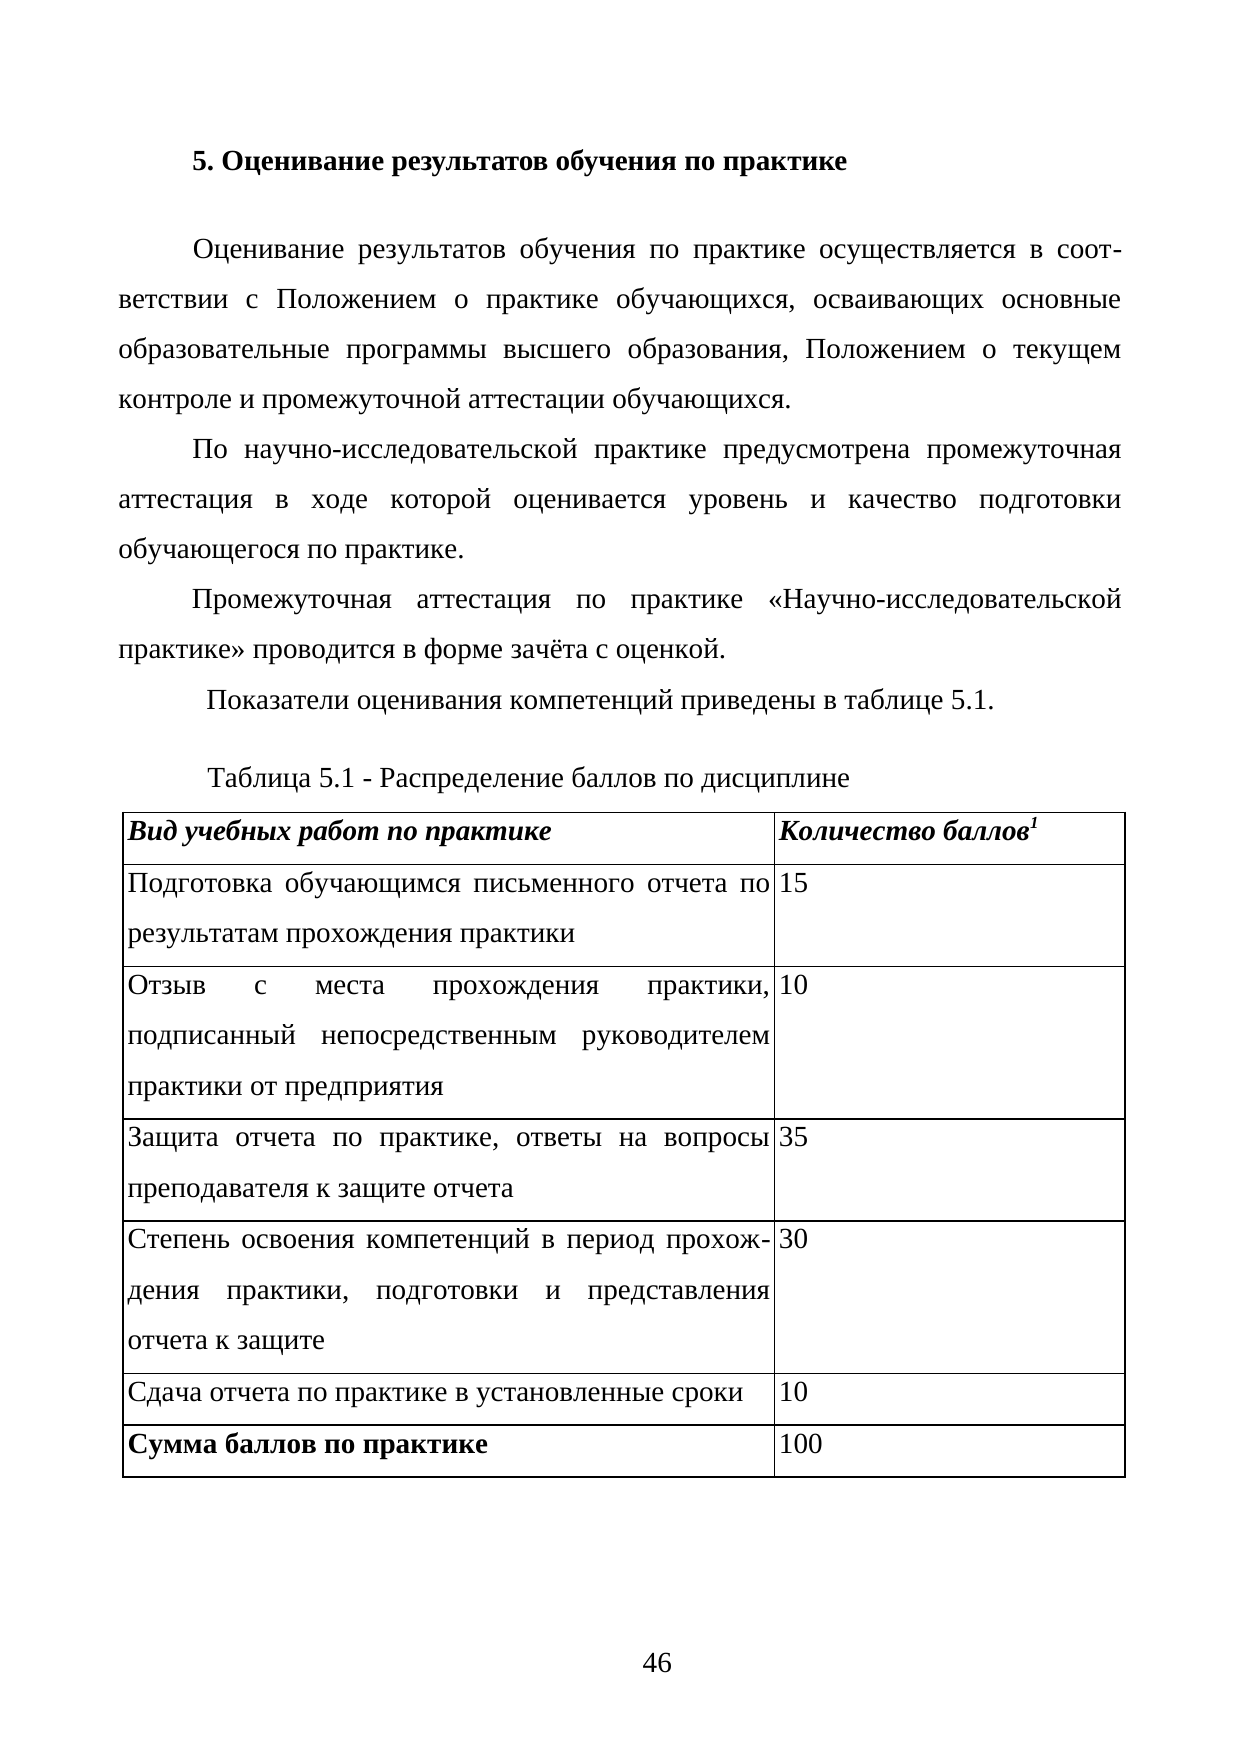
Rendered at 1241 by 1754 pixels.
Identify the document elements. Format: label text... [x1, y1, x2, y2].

table_cell 10 [775, 1374, 1124, 1424]
table_cell Защита отчета по практике, ответы на вопросы преподавателя к защите отчета [124, 1120, 774, 1220]
table_cell Отзыв с места прохождения практики, подписанный непосредственным руководителем практики от предприятия [124, 967, 774, 1118]
table_cell 15 [775, 865, 1124, 966]
table_cell Подготовка обучающимся письменного отчета по результатам прохождения практики [124, 865, 774, 966]
text Таблица 5.1 - Распределение баллов по дисциплине [207, 761, 1122, 794]
table_cell 30 [775, 1222, 1124, 1372]
table_cell 35 [775, 1120, 1124, 1220]
text По научно-исследовательской практике предусмотрена промежуточная аттестация в ходе которой оценивается уровень и качество подготовки обучающегося по практике. [118, 419, 1122, 569]
table_cell 100 [775, 1426, 1124, 1476]
table_cell Сдача отчета по практике в установленные сроки [124, 1374, 774, 1424]
text Промежуточная аттестация по практике «Научно-исследовательской практике» проводится в форме зачёта с оценкой. [118, 569, 1122, 669]
table_header Количество баллов1 [775, 813, 1124, 863]
table_cell Сумма баллов по практике [124, 1426, 774, 1476]
text Показатели оценивания компетенций приведены в таблице 5.1. [206, 669, 1122, 719]
table_header Вид учебных работ по практике [124, 813, 774, 863]
subtitle 5. Оценивание результатов обучения по практике [118, 143, 1122, 177]
text Оценивание результатов обучения по практике осуществляется в соответствии с Положением о практике обучающихся, осваивающих основные образовательные программы высшего образования, Положением о текущем контроле и промежуточной аттестации обучающихся. [118, 218, 1122, 418]
table_cell 10 [775, 967, 1124, 1118]
table_cell Степень освоения компетенций в период прохождения практики, подготовки и представления отчета к защите [124, 1222, 774, 1372]
